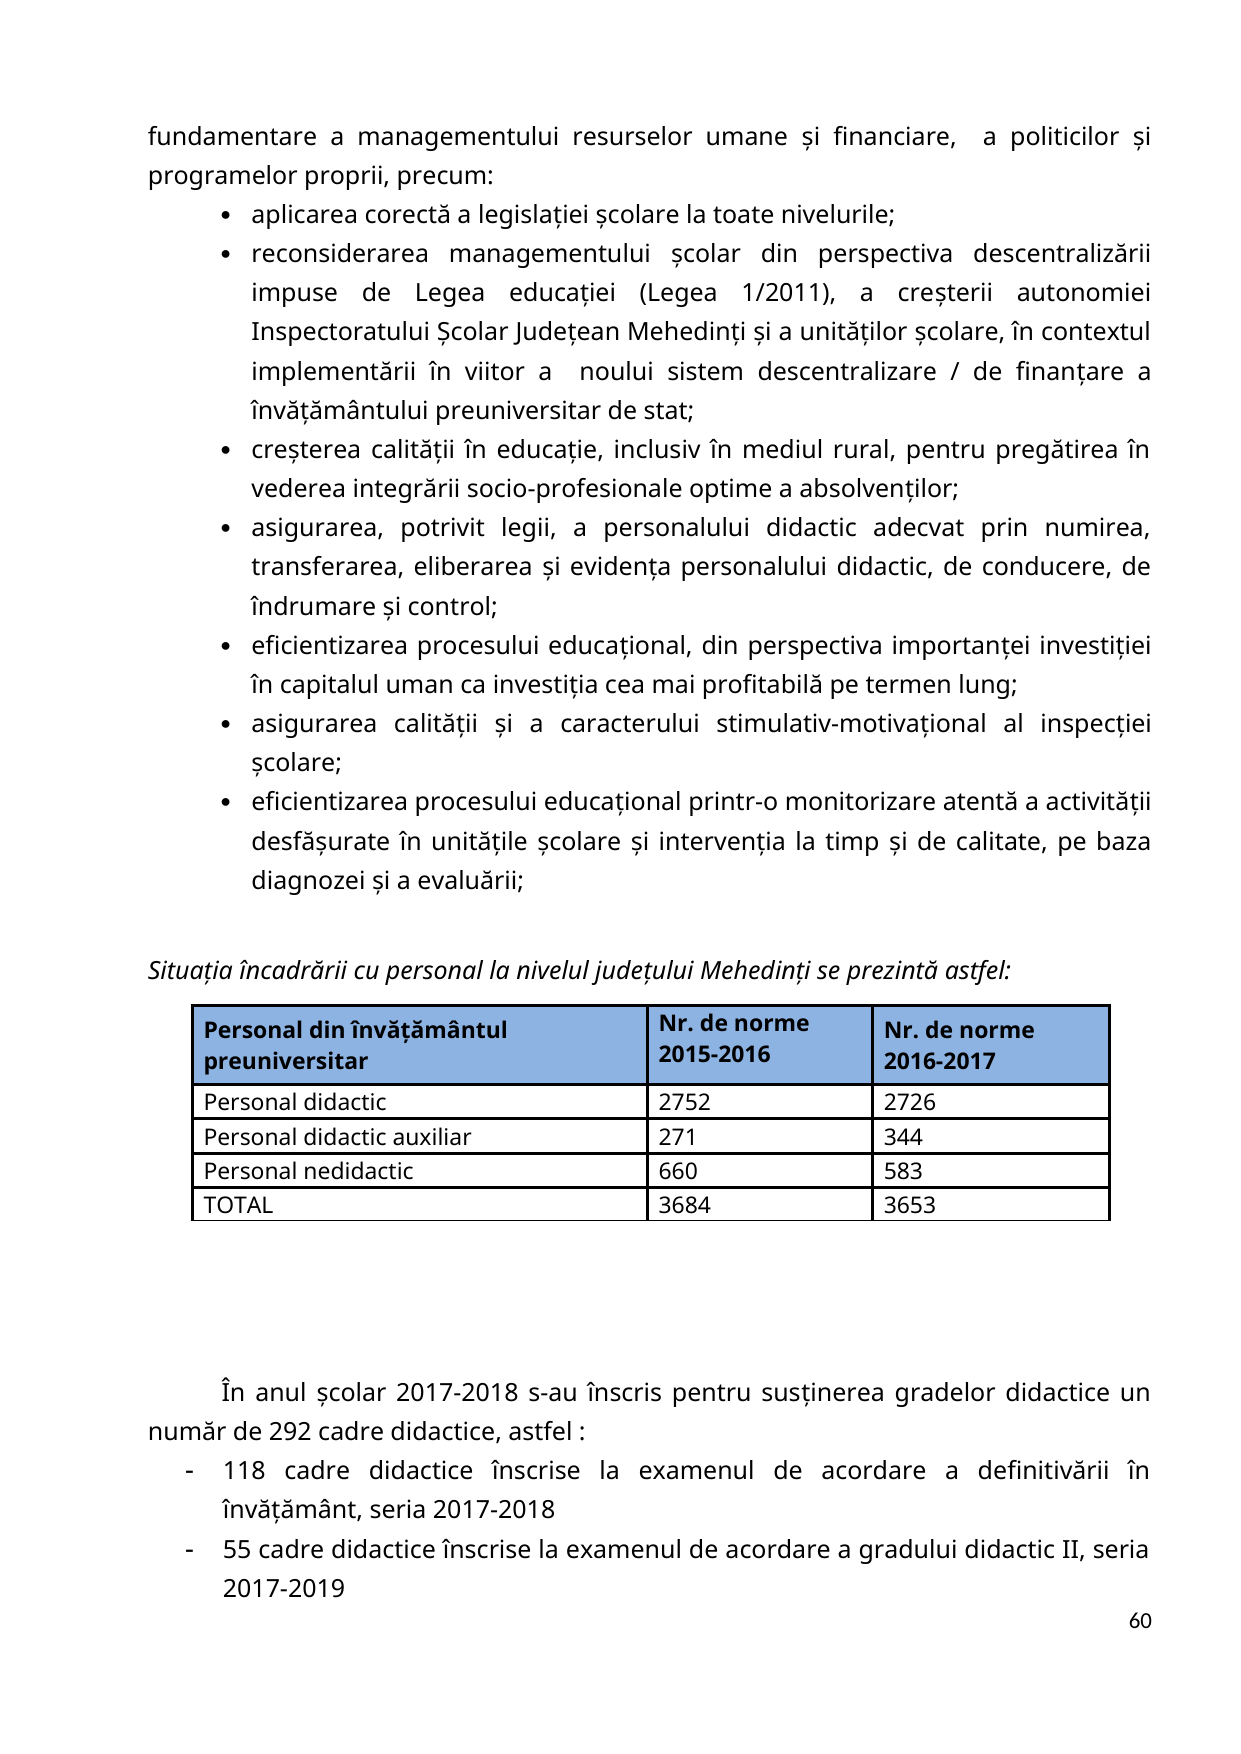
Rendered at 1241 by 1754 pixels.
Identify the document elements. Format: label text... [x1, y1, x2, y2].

list eficientizarea procesului educaţional printr-o monitorizare atentă a activităţii desfăşurate în unităţile şcolare şi intervenţia la timp şi de calitate, pe baza diagnozei şi a evaluării; [222, 784, 1152, 896]
list asigurarea, potrivit legii, a personalului didactic adecvat prin numirea, transferarea, eliberarea şi evidenţa personalului didactic, de conducere, de îndrumare şi control; [222, 510, 1152, 622]
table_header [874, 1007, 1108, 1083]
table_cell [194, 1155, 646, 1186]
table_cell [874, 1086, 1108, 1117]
list 55 cadre didactice înscrise la examenul de acordare a gradului didactic II, seria 2017-2019 [185, 1531, 1152, 1604]
text În anul şcolar 2017-2018 s-au înscris pentru susţinerea gradelor didactice un număr de 292 cadre didactice, astfel : [148, 1374, 1152, 1448]
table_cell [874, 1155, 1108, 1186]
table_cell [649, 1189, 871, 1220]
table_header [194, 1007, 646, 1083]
list eficientizarea procesului educaţional, din perspectiva importanţei investiţiei în capitalul uman ca investiţia cea mai profitabilă pe termen lung; [222, 627, 1152, 701]
list asigurarea calităţii şi a caracterului stimulativ-motivaţional al inspecţiei şcolare; [222, 706, 1152, 779]
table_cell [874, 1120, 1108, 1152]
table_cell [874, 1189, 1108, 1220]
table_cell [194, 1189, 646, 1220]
list 118 cadre didactice înscrise la examenul de acordare a definitivării în învăţământ, seria 2017-2018 [185, 1453, 1152, 1526]
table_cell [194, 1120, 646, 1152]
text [148, 118, 1152, 191]
list creşterea calităţii în educaţie, inclusiv în mediul rural, pentru pregătirea în vederea integrării socio-profesionale optime a absolvenţilor; [222, 431, 1152, 505]
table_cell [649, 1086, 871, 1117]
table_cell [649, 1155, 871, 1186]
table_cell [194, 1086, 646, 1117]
list aplicarea corectă a legislaţiei şcolare la toate nivelurile; [222, 196, 1152, 231]
text Situaţia încadrării cu personal la nivelul judeţului Mehedinți se prezintă astfel: [148, 952, 1152, 987]
list reconsiderarea managementului şcolar din perspectiva descentralizării impuse de Legea educației (Legea 1/2011), a creşterii autonomiei Inspectoratului Şcolar Judeţean Mehedinţi şi a unităţilor şcolare, în contextul implementării în viitor a noului sistem descentralizare / de finanţare a învăţământului preuniversitar de stat; [222, 236, 1152, 426]
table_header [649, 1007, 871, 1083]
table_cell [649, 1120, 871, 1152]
